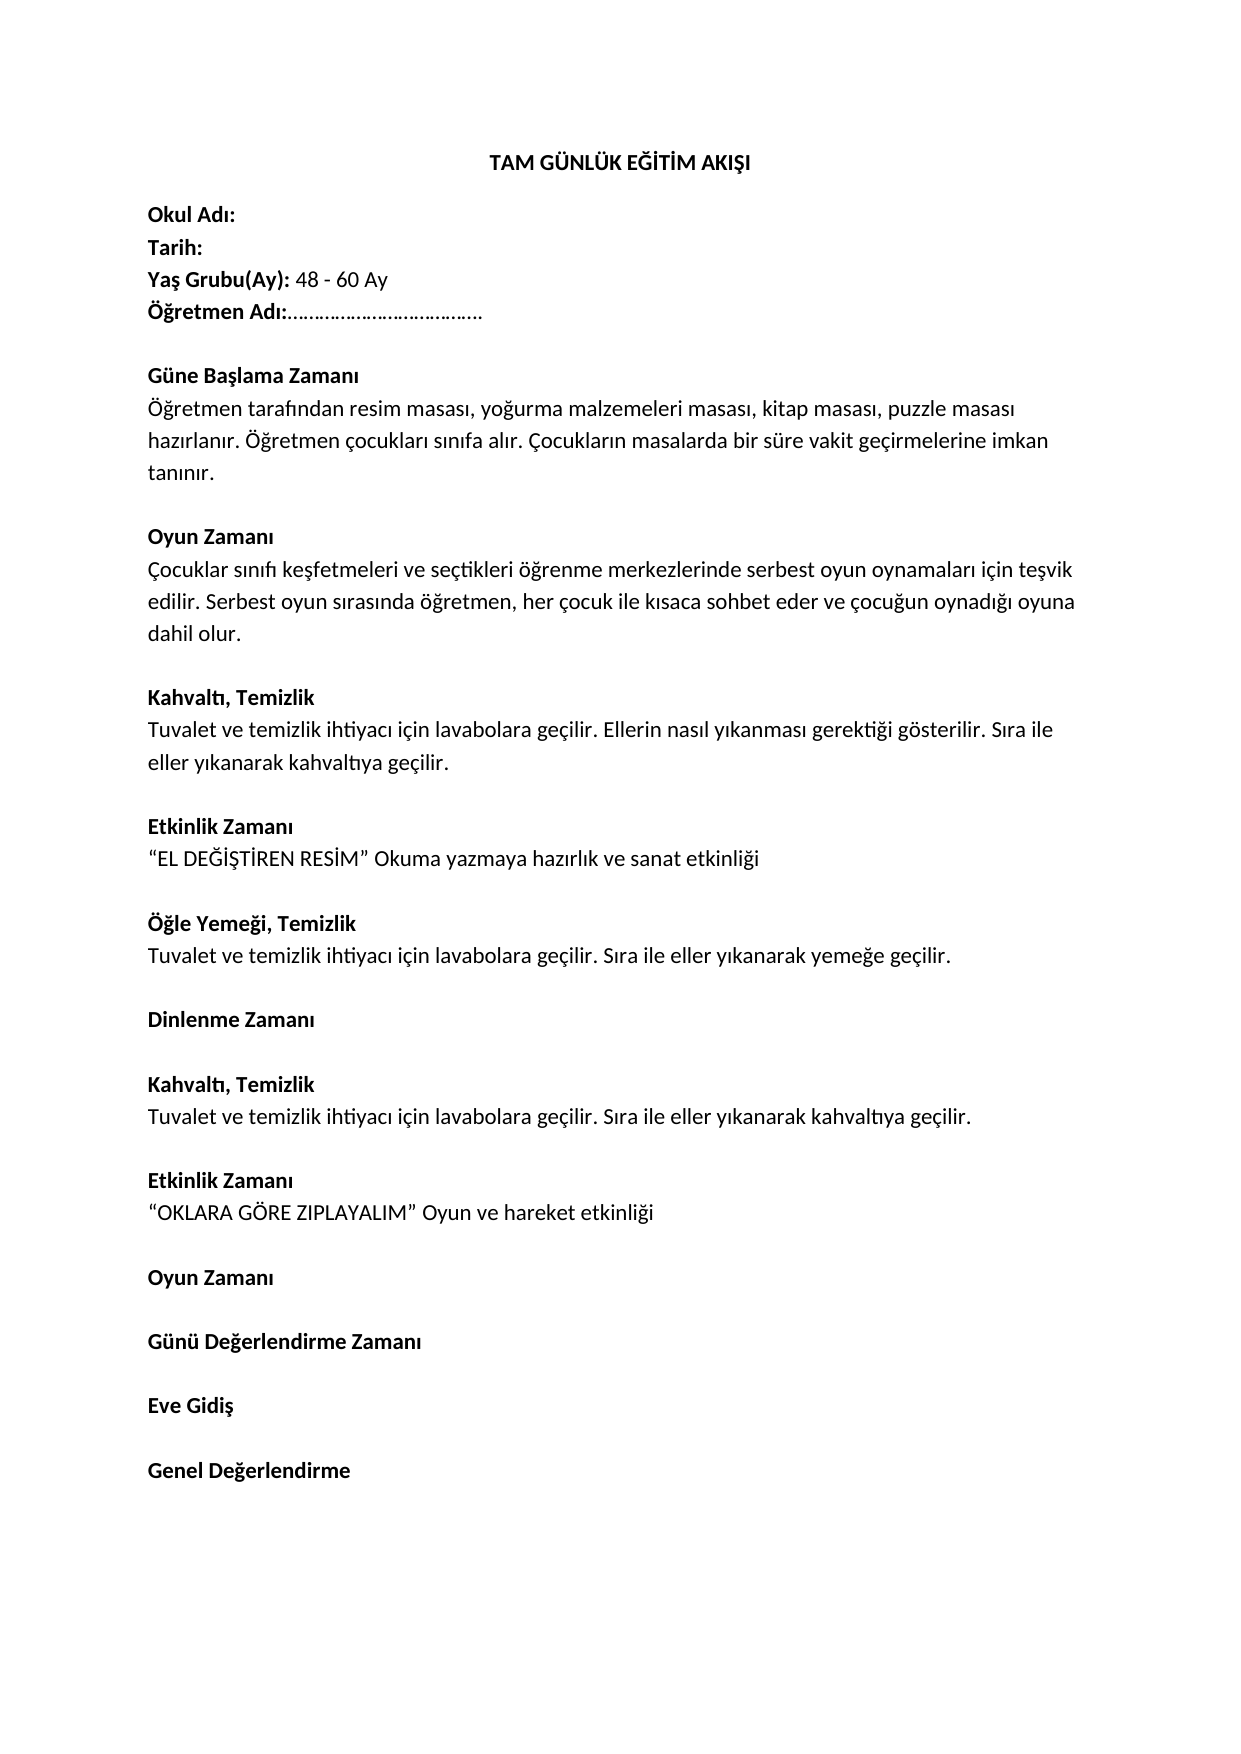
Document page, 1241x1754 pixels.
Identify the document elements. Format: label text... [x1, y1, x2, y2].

text Günü Değerlendirme Zamanı [148, 1327, 1093, 1355]
text Eve Gidiş [148, 1392, 1093, 1419]
text Kahvaltı, Temizlik [148, 1070, 1093, 1098]
text Tuvalet ve temizlik ihtiyacı için lavabolara geçilir. Ellerin nasıl yıkanması gerektiği gösterilir. Sıra ile eller yıkanarak kahvaltıya geçilir. [148, 716, 1093, 776]
text “EL DEĞİŞTİREN RESİM” Okuma yazmaya hazırlık ve sanat etkinliği [148, 844, 1093, 872]
text Yaş Grubu(Ay): 48 - 60 Ay [148, 265, 1093, 293]
text Tuvalet ve temizlik ihtiyacı için lavabolara geçilir. Sıra ile eller yıkanarak kahvaltıya geçilir. [148, 1102, 1093, 1130]
text Tuvalet ve temizlik ihtiyacı için lavabolara geçilir. Sıra ile eller yıkanarak yemeğe geçilir. [148, 941, 1093, 969]
text Çocuklar sınıfı keşfetmeleri ve seçtikleri öğrenme merkezlerinde serbest oyun oynamaları için teşvik edilir. Serbest oyun sırasında öğretmen, her çocuk ile kısaca sohbet eder ve çocuğun oynadığı oyuna dahil olur. [148, 555, 1093, 647]
text Güne Başlama Zamanı [148, 362, 1093, 389]
text Tarih: [148, 233, 1093, 261]
text Öğle Yemeği, Temizlik [148, 909, 1093, 937]
text Öğretmen Adı:………………………………. [148, 297, 1093, 325]
text Dinlenme Zamanı [148, 1005, 1093, 1033]
text Oyun Zamanı [148, 1263, 1093, 1291]
text Öğretmen tarafından resim masası, yoğurma malzemeleri masası, kitap masası, puzzle masası hazırlanır. Öğretmen çocukları sınıfa alır. Çocukların masalarda bir süre vakit geçirmelerine imkan tanınır. [148, 394, 1093, 486]
text Oyun Zamanı [148, 522, 1093, 551]
text Genel Değerlendirme [148, 1456, 1093, 1484]
text “OKLARA GÖRE ZIPLAYALIM” Oyun ve hareket etkinliği [148, 1198, 1093, 1226]
text Kahvaltı, Temizlik [148, 683, 1093, 711]
text Etkinlik Zamanı [148, 812, 1093, 840]
text Okul Adı: [148, 201, 1093, 229]
text TAM GÜNLÜK EĞİTİM AKIŞI [148, 148, 1093, 176]
text Etkinlik Zamanı [148, 1166, 1093, 1194]
